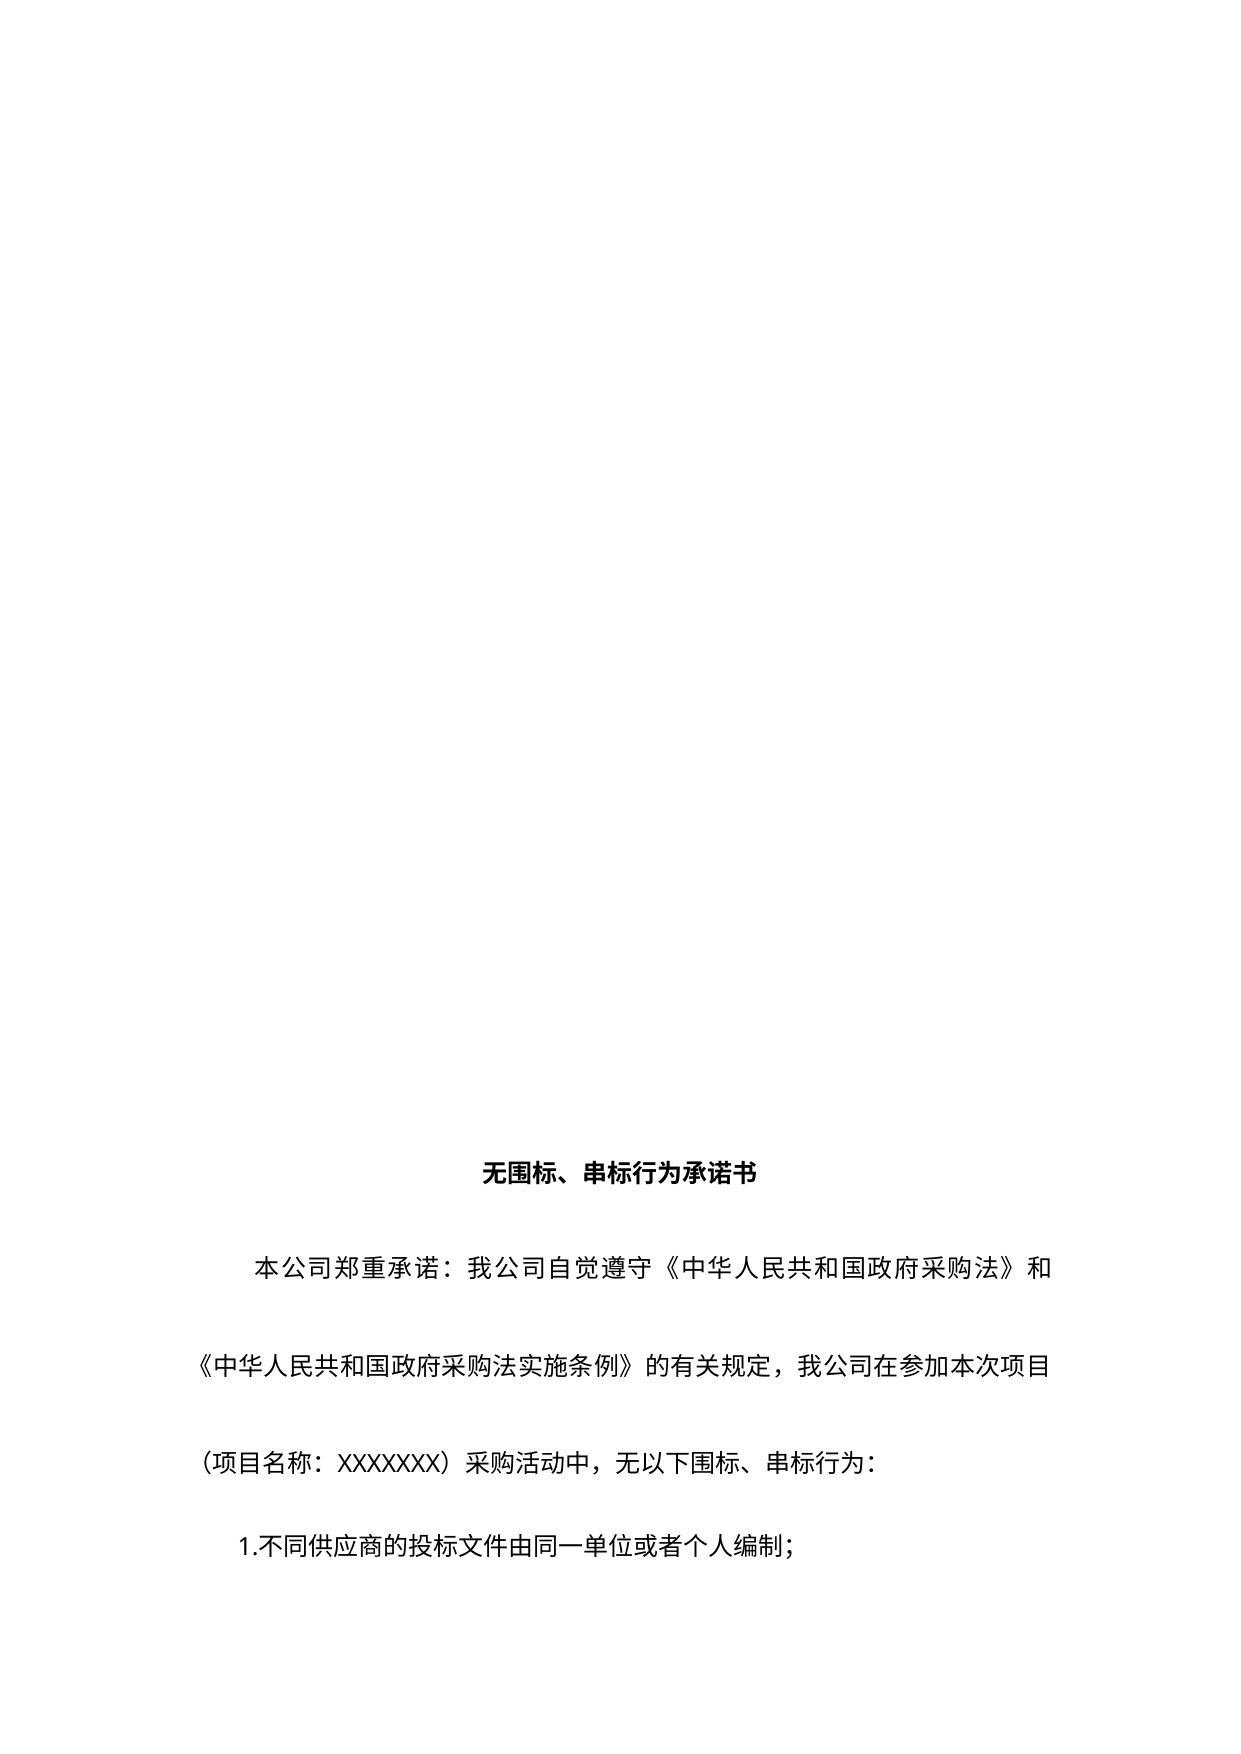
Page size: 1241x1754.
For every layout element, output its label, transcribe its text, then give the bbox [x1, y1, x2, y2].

text 本公司郑重承诺：我公司自觉遵守《中华人民共和国政府采购法》和《中华人民共和国政府采购法实施条例》的有关规定，我公司在参加本次项目（项目名称：XXXXXXX）采购活动中，无以下围标、串标行为： [187, 1234, 1053, 1494]
text 无围标、串标行为承诺书 [187, 1139, 1053, 1204]
text 1.不同供应商的投标文件由同一单位或者个人编制； [187, 1512, 1053, 1577]
